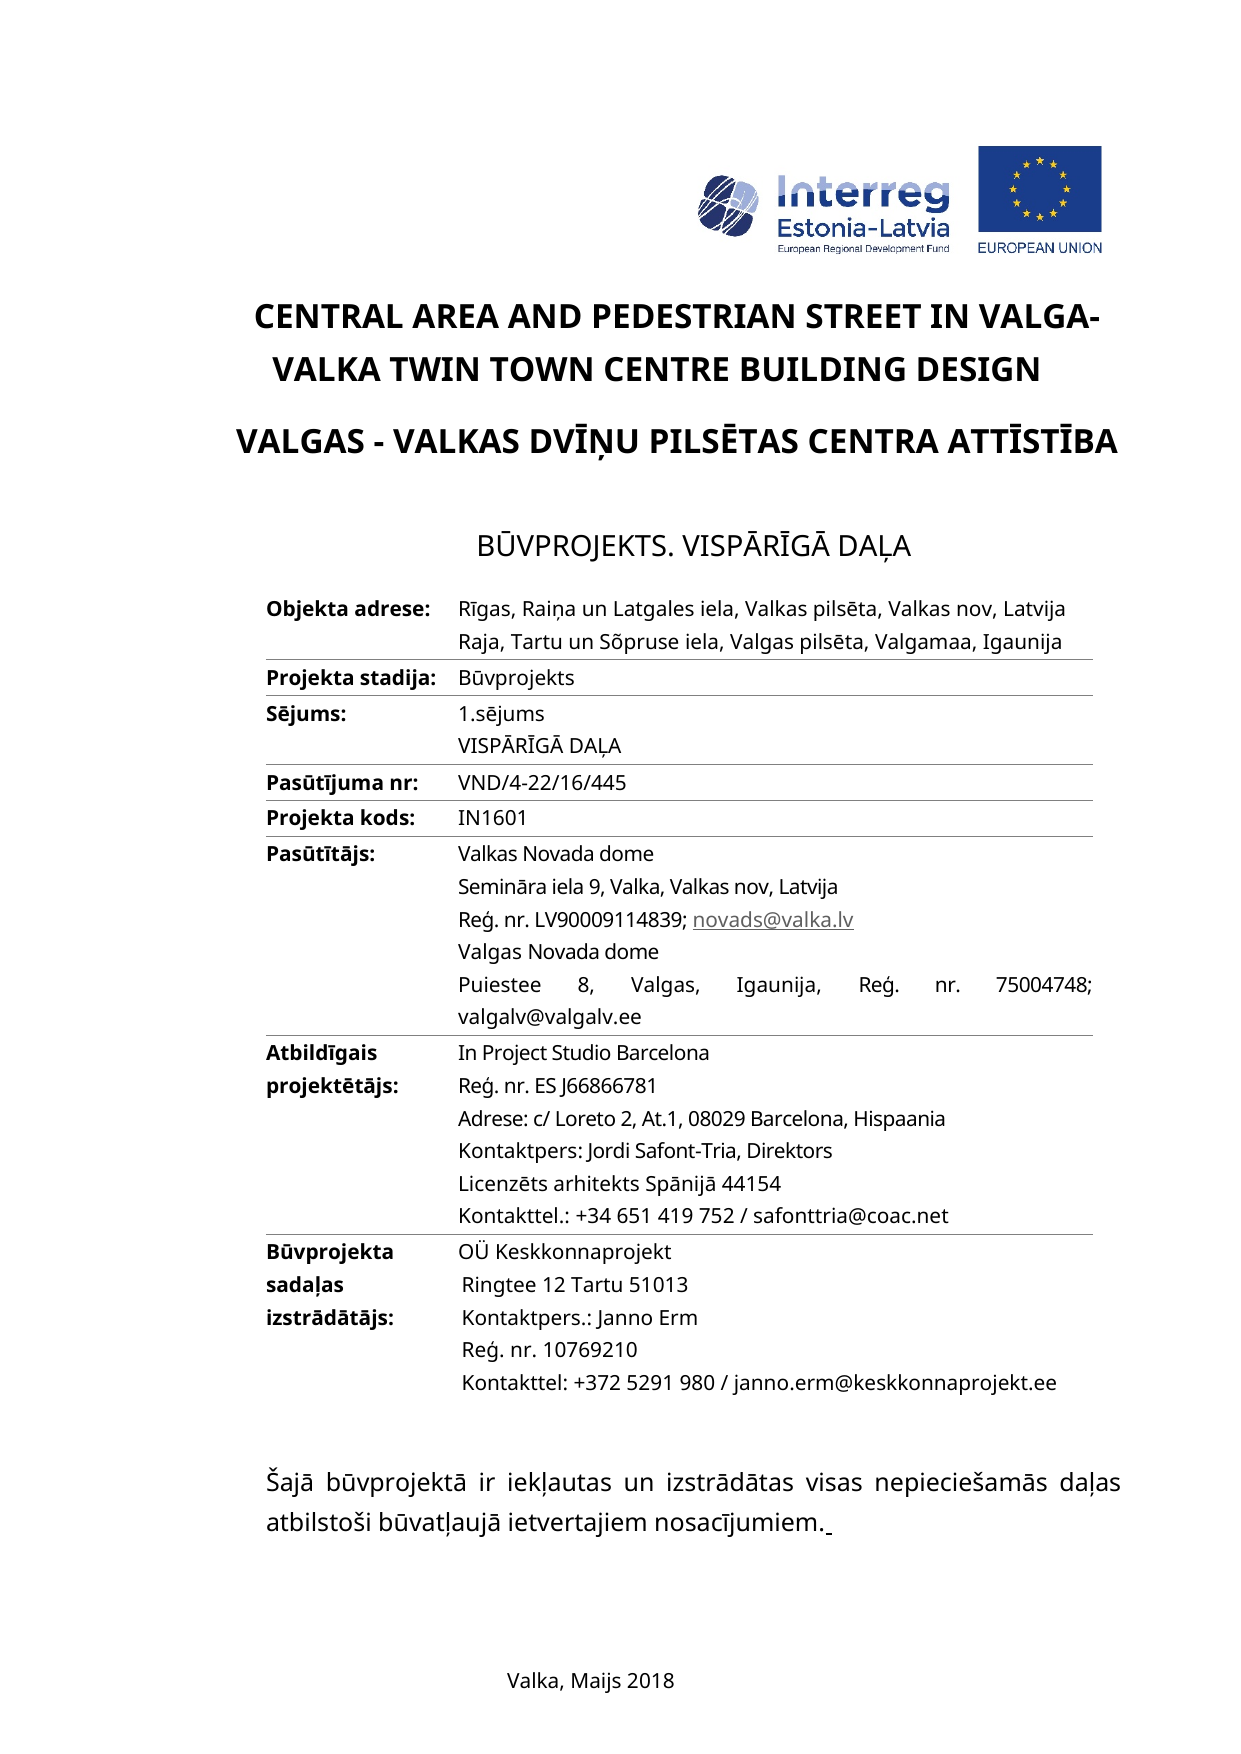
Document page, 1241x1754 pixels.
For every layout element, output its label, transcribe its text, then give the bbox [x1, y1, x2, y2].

table_cell 1.sējums VISPĀRĪGĀ DAĻA [458, 696, 1093, 764]
text CENTRAL AREA AND PEDESTRIAN STREET IN VALGA-VALKA TWIN TOWN CENTRE BUILDING DESIGN [192, 293, 1122, 391]
table_cell VND/4-22/16/445 [458, 765, 1093, 799]
table_cell In Project Studio Barcelona Reģ. nr. ES J66866781 Adrese: c/ Loreto 2, At.1, 08029 Barcelona, Hispaania Kontaktpers: Jordi Safont-Tria, Direktors Licenzēts arhitekts Spānijā 44154 Kontakttel.: +34 651 419 752 / safonttria@coac.net [458, 1036, 1093, 1071]
table_cell Pasūtījuma nr: [266, 765, 458, 799]
table_cell Sējums: [266, 696, 458, 764]
picture [675, 132, 1123, 269]
text VALGAS - VALKAS DVĪŅU PILSĒTAS CENTRA ATTĪSTĪBA [192, 418, 1122, 500]
table_cell Valkas Novada dome Semināra iela 9, Valka, Valkas nov, Latvija Reģ. nr. LV90009114839; novads@valka.lv Valgas Novada dome Puiestee 8, Valgas, Igaunija, Reģ. nr. 75004748; valgalv@valgalv.ee [458, 966, 1093, 1034]
table_header Objekta adrese: [266, 592, 458, 659]
table_cell Projekta kods: [266, 801, 458, 836]
table_cell Atbildīgais projektētājs: [266, 1036, 458, 1233]
table_header Rīgas, Raiņa un Latgales iela, Valkas pilsēta, Valkas nov, Latvija Raja, Tartu un Sõpruse iela, Valgas pilsēta, Valgamaa, Igaunija [458, 592, 1093, 659]
text BŪVPROJEKTS. VISPĀRĪGĀ DAĻA [266, 525, 1122, 565]
table_cell IN1601 [458, 801, 1093, 836]
table_cell Pasūtītājs: [266, 837, 458, 1034]
table_cell OÜ Keskkonnaprojekt Ringtee 12 Tartu 51013 Kontaktpers.: Janno Erm Reģ. nr. 10769210 Kontakttel: +372 5291 980 / janno.erm@keskkonnaprojekt.ee [458, 1235, 1093, 1400]
table_cell Būvprojekts [458, 660, 1093, 695]
table_cell In Project Studio Barcelona Reģ. nr. ES J66866781 Adrese: c/ Loreto 2, At.1, 08029 Barcelona, Hispaania Kontaktpers: Jordi Safont-Tria, Direktors Licenzēts arhitekts Spānijā 44154 Kontakttel.: +34 651 419 752 / safonttria@coac.net [458, 1197, 1093, 1233]
table_cell Projekta stadija: [266, 660, 458, 695]
text Šajā būvprojektā ir iekļautas un izstrādātas visas nepieciešamās daļas atbilstoši būvatļaujā ietvertajiem nosacījumiem. [266, 1465, 1122, 1538]
table_cell Būvprojekta sadaļas izstrādātājs: [266, 1235, 458, 1400]
